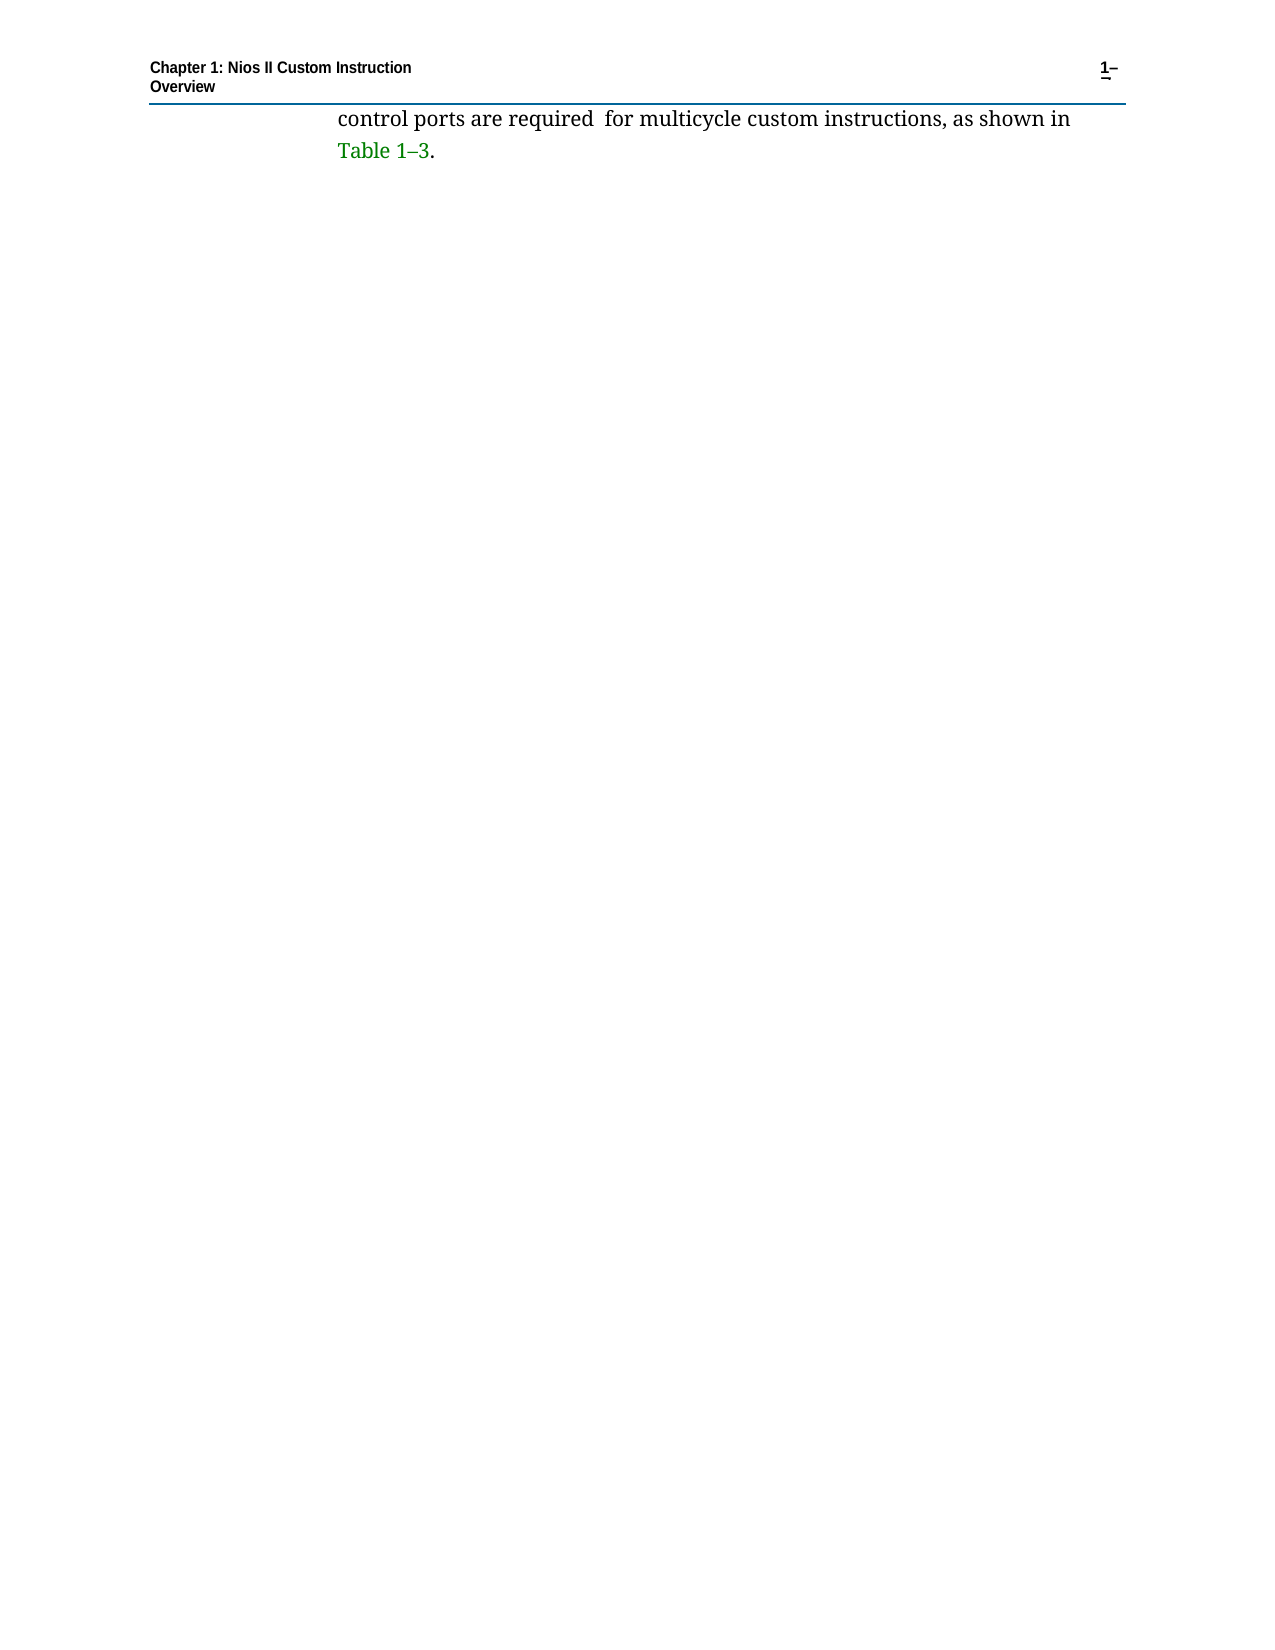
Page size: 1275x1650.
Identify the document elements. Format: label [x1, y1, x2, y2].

text [337, 104, 1115, 165]
